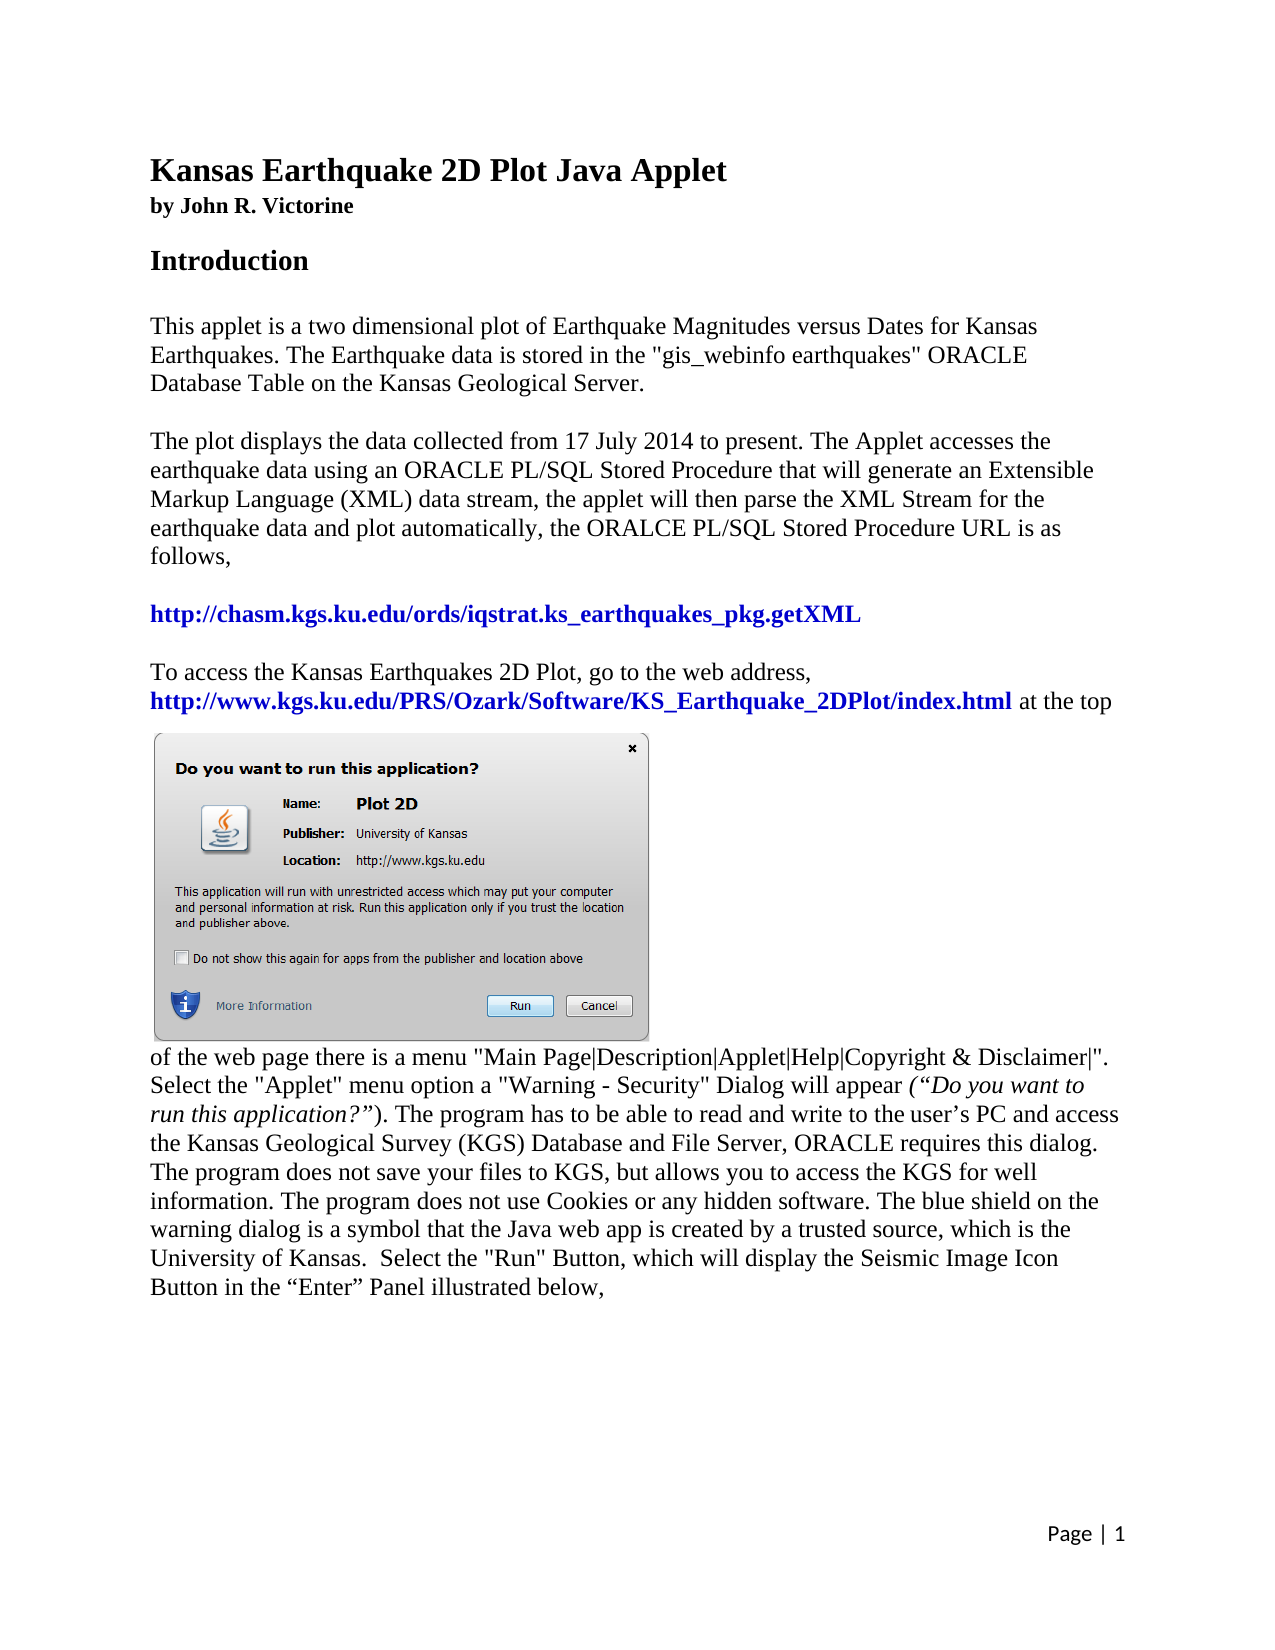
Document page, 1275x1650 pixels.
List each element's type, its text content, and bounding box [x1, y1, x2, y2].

text Introduction [150, 243, 1125, 277]
text The plot displays the data collected from 17 July 2014 to present. The Applet accesses the earthquake data using an ORACLE PL/SQL Stored Procedure that will generate an Extensible Markup Language (XML) data stream, the applet will then parse the XML Stream for the earthquake data and plot automatically, the ORALCE PL/SQL Stored Procedure URL is as follows, [150, 426, 1125, 570]
text http://chasm.kgs.ku.edu/ords/iqstrat.ks_earthquakes_pkg.getXML [150, 599, 1125, 628]
picture [153, 733, 650, 1042]
text To access the Kansas Earthquakes 2D Plot, go to the web address, http://www.kgs.ku.edu/PRS/Ozark/Software/KS_Earthquake_2DPlot/index.html at the top of the web page there is a menu "Main Page|Description|Applet|Help|Copyright & Disclaimer|". Select the "Applet" menu option a "Warning - Security" Dialog will appear (“Do you want to run this application?”). The program has to be able to read and write to the user’s PC and access the Kansas Geological Survey (KGS) Database and File Server, ORACLE requires this dialog. The program does not save your files to KGS, but allows you to access the KGS for well information. The program does not use Cookies or any hidden software. The blue shield on the warning dialog is a symbol that the Java web app is created by a trusted source, which is the University of Kansas. Select the "Run" Button, which will display the Seismic Image Icon Button in the “Enter” Panel illustrated below, [150, 657, 1125, 1301]
text This applet is a two dimensional plot of Earthquake Magnitudes versus Dates for Kansas Earthquakes. The Earthquake data is stored in the "gis_webinfo earthquakes" ORACLE Database Table on the Kansas Geological Server. [150, 311, 1125, 397]
text Kansas Earthquake 2D Plot Java Applet by John R. Victorine [150, 150, 1125, 218]
